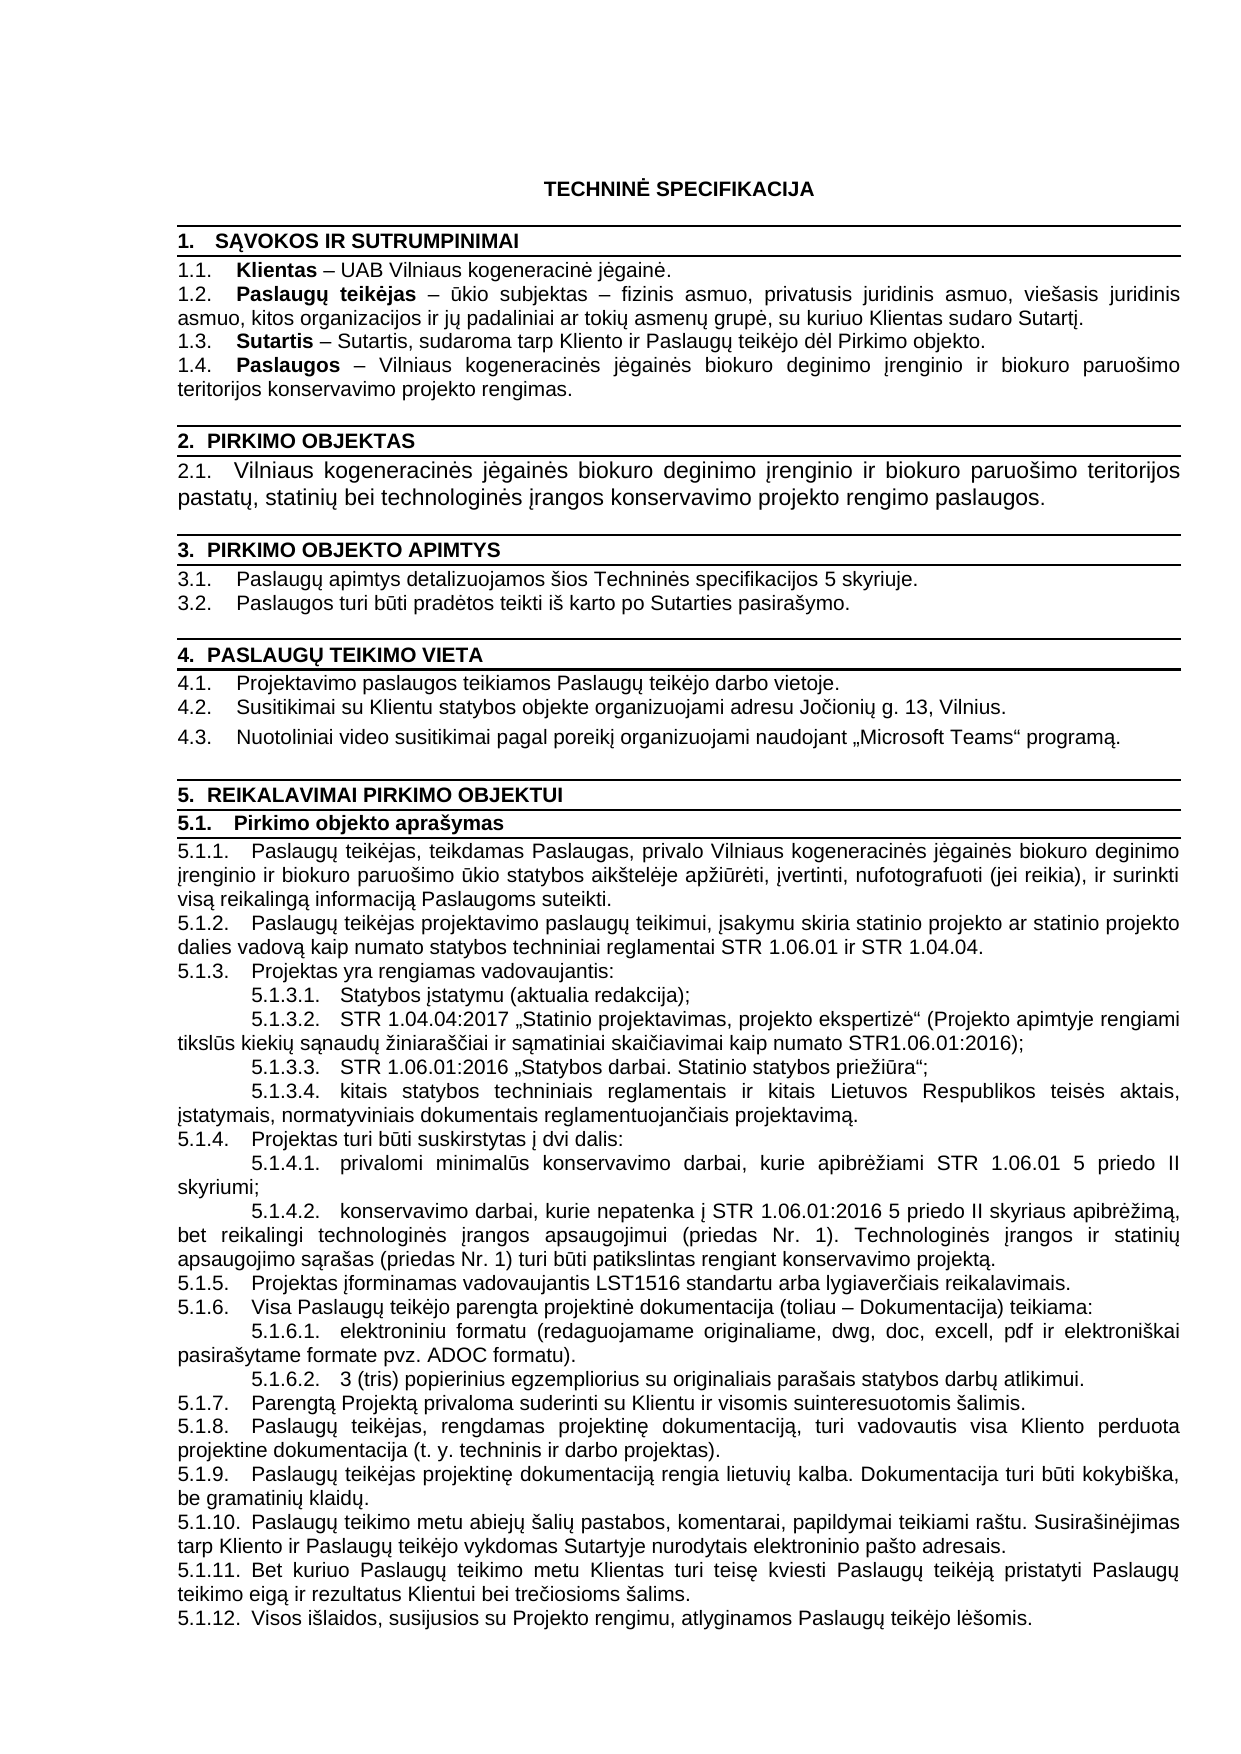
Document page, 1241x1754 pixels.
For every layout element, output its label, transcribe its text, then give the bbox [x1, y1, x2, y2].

list 3 (tris) popierinius egzempliorius su originaliais parašais statybos darbų atlikimui. [177, 1366, 1181, 1390]
list Paslaugų teikėjas projektinę dokumentaciją rengia lietuvių kalba. Dokumentacija turi būti kokybiška, be gramatinių klaidų. [177, 1462, 1181, 1510]
list Bet kuriuo Paslaugų teikimo metu Klientas turi teisę kviesti Paslaugų teikėją pristatyti Paslaugų teikimo eigą ir rezultatus Klientui bei trečiosioms šalims. [177, 1558, 1181, 1606]
list Paslaugų teikėjas – ūkio subjektas – fizinis asmuo, privatusis juridinis asmuo, viešasis juridinis asmuo, kitos organizacijos ir jų padaliniai ar tokių asmenų grupė, su kuriuo Klientas sudaro Sutartį. [177, 281, 1181, 329]
list Pirkimo objekto aprašymas [177, 811, 1181, 837]
list STR 1.06.01:2016 „Statybos darbai. Statinio statybos priežiūra“; [177, 1055, 1181, 1079]
text TECHNINĖ SPECIFIKACIJA [177, 177, 1181, 201]
list Paslaugos – Vilniaus kogeneracinės jėgainės biokuro deginimo įrenginio ir biokuro paruošimo teritorijos konservavimo projekto rengimas. [177, 353, 1181, 401]
list Projektavimo paslaugos teikiamos Paslaugų teikėjo darbo vietoje. [177, 671, 1181, 694]
list Paslaugų teikėjas projektavimo paslaugų teikimui, įsakymu skiria statinio projekto ar statinio projekto dalies vadovą kaip numato statybos techniniai reglamentai STR 1.06.01 ir STR 1.04.04. [177, 911, 1181, 959]
list Paslaugų teikimo metu abiejų šalių pastabos, komentarai, papildymai teikiami raštu. Susirašinėjimas tarp Kliento ir Paslaugų teikėjo vykdomas Sutartyje nurodytais elektroninio pašto adresais. [177, 1510, 1181, 1558]
list Visos išlaidos, susijusios su Projekto rengimu, atlyginamos Paslaugų teikėjo lėšomis. [177, 1606, 1181, 1630]
list privalomi minimalūs konservavimo darbai, kurie apibrėžiami STR 1.06.01 5 priedo II skyriumi; [177, 1151, 1181, 1199]
list konservavimo darbai, kurie nepatenka į STR 1.06.01:2016 5 priedo II skyriaus apibrėžimą, bet reikalingi technologinės įrangos apsaugojimui (priedas Nr. 1). Technologinės įrangos ir statinių apsaugojimo sąrašas (priedas Nr. 1) turi būti patikslintas rengiant konservavimo projektą. [177, 1199, 1181, 1271]
list Sutartis – Sutartis, sudaroma tarp Kliento ir Paslaugų teikėjo dėl Pirkimo objekto. [177, 329, 1181, 353]
list Paslaugų teikėjas, rengdamas projektinę dokumentaciją, turi vadovautis visa Kliento perduota projektine dokumentacija (t. y. techninis ir darbo projektas). [177, 1414, 1181, 1462]
list STR 1.04.04:2017 „Statinio projektavimas, projekto ekspertizė“ (Projekto apimtyje rengiami tikslūs kiekių sąnaudų žiniaraščiai ir sąmatiniai skaičiavimai kaip numato STR1.06.01:2016); [177, 1007, 1181, 1055]
list Projektas įforminamas vadovaujantis LST1516 standartu arba lygiaverčiais reikalavimais. [177, 1271, 1181, 1294]
list Klientas – . [177, 257, 1181, 281]
list Parengtą Projektą privaloma suderinti su Klientu ir visomis suinteresuotomis šalimis. [177, 1390, 1181, 1414]
list kitais statybos techniniais reglamentais ir kitais Lietuvos Respublikos teisės aktais, įstatymais, normatyviniais dokumentais reglamentuojančiais projektavimą. [177, 1079, 1181, 1127]
list Susitikimai su Klientu statybos objekte organizuojami adresu Jočionių g. 13, Vilnius. [177, 694, 1181, 718]
list SĄVOKOS IR SUTRUMPINIMAI [177, 227, 1181, 255]
list Statybos įstatymu (aktualia redakcija); [177, 983, 1181, 1007]
list Paslaugos turi būti pradėtos teikti iš karto po Sutarties pasirašymo. [177, 590, 1181, 614]
list PIRKIMO OBJEKTO APIMTYS [177, 536, 1181, 564]
list Nuotoliniai video susitikimai pagal poreikį organizuojami naudojant „Microsoft Teams“ programą. [177, 725, 1181, 749]
list Projektas turi būti suskirstytas į dvi dalis: [177, 1127, 1181, 1151]
list PIRKIMO OBJEKTAS [177, 427, 1181, 455]
list Visa Paslaugų teikėjo parengta projektinė dokumentacija (toliau – Dokumentacija) teikiama: [177, 1294, 1181, 1318]
list PASLAUGŲ TEIKIMO VIETA [177, 640, 1181, 668]
list Paslaugų apimtys detalizuojamos šios Techninės specifikacijos 5 skyriuje. [177, 566, 1181, 590]
list Paslaugų teikėjas, teikdamas Paslaugas, privalo Vilniaus kogeneracinės jėgainės biokuro deginimo įrenginio ir biokuro paruošimo ūkio statybos aikštelėje apžiūrėti, įvertinti, nufotografuoti (jei reikia), ir surinkti visą reikalingą informaciją Paslaugoms suteikti. [177, 839, 1181, 911]
list Projektas yra rengiamas vadovaujantis: [177, 959, 1181, 983]
list REIKALAVIMAI PIRKIMO OBJEKTUI [177, 781, 1181, 809]
list elektroniniu formatu (redaguojamame originaliame, dwg, doc, excell, pdf ir elektroniškai pasirašytame formate pvz. ADOC formatu). [177, 1318, 1181, 1366]
list . [177, 457, 1181, 510]
